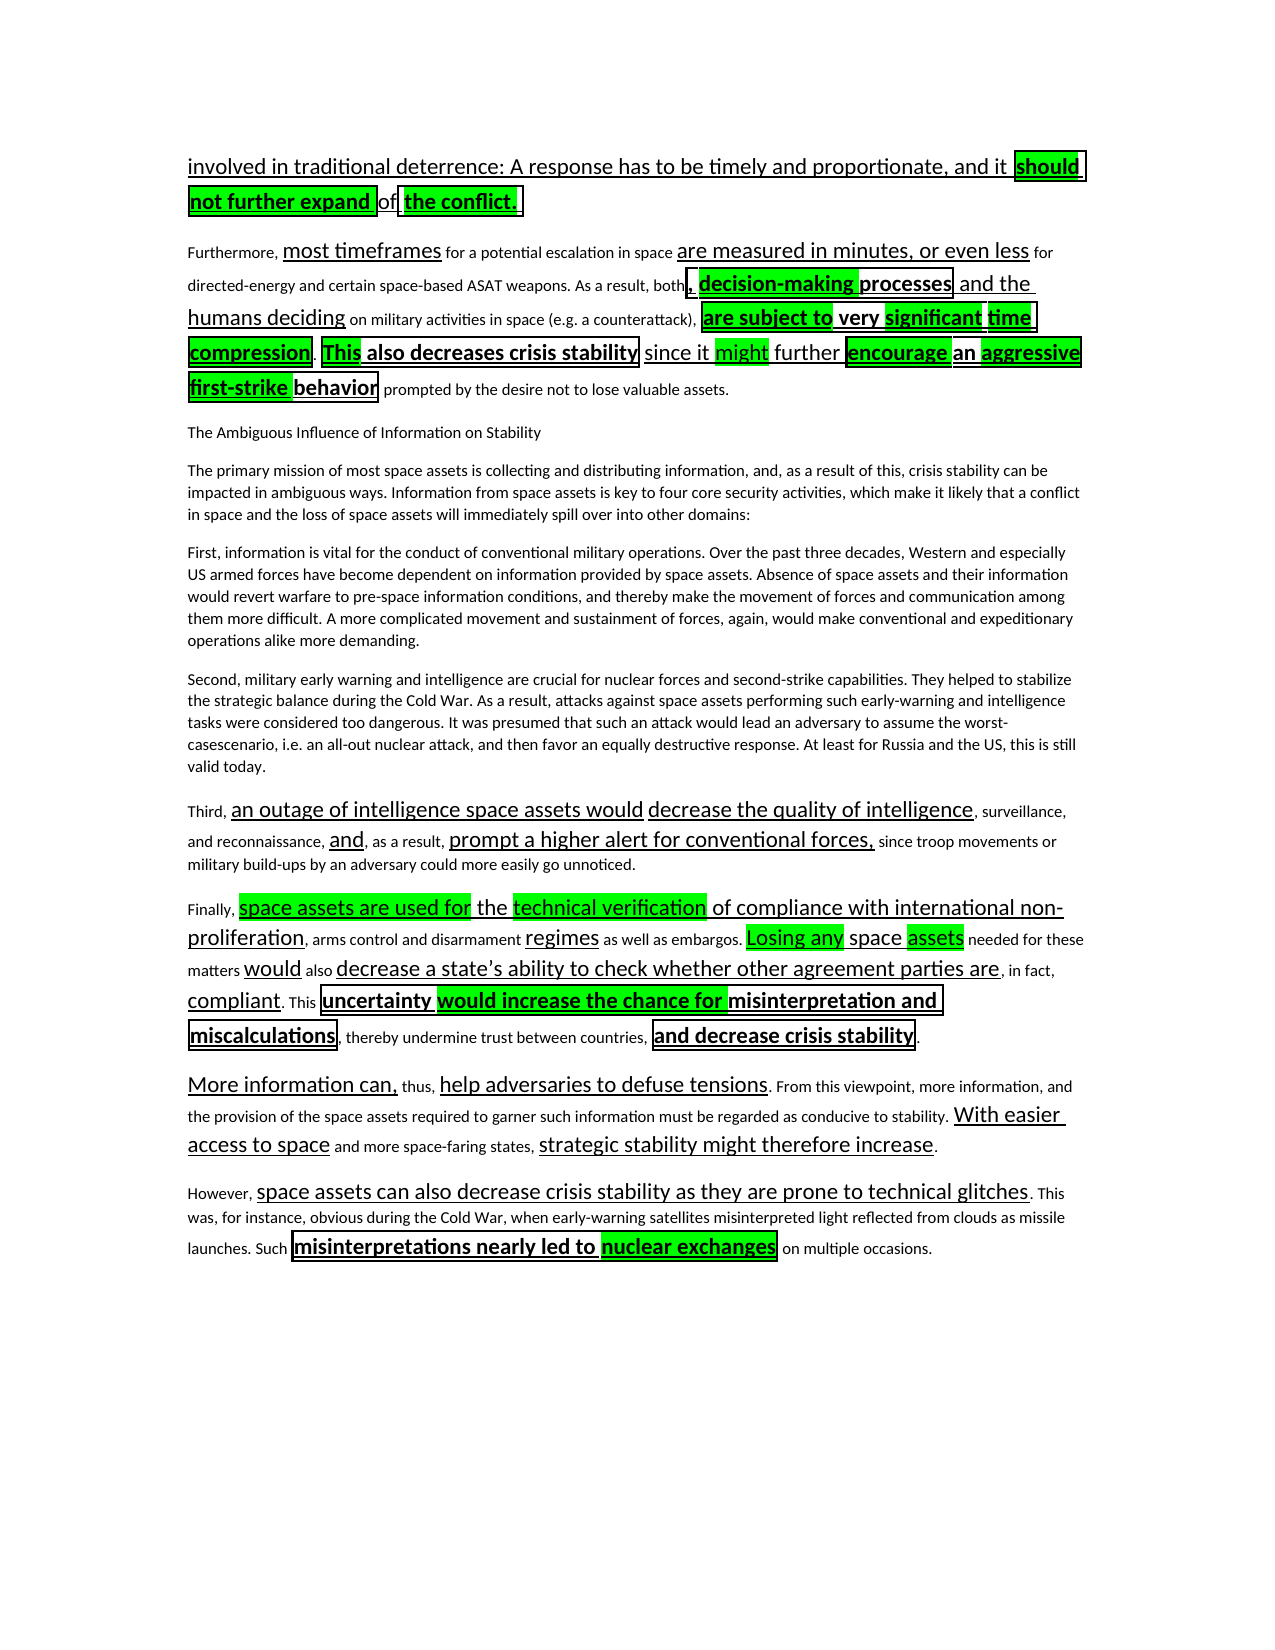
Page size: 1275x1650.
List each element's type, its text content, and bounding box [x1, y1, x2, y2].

text Second, military early warning and intelligence are crucial for nuclear forces and second-strike capabilities. They helped to stabilize the strategic balance during the Cold War. As a result, attacks against space assets performing such early-warning and intelligence tasks were considered too dangerous. It was presumed that such an attack would lead an adversary to assume the worst-casescenario, i.e. an all-out nuclear attack, and then favor an equally destructive response. At least for Russia and the US, this is still valid today. [187, 669, 1087, 777]
text The Ambiguous Influence of Information on Stability [187, 422, 1087, 442]
text Finally, space assets are used for the technical verification of compliance with international non-proliferation, arms control and disarmament regimes as well as embargos. Losing any space assets needed for these matters would also decrease a state’s ability to check whether other agreement parties are, in fact, compliant. This uncertainty would increase the chance for misinterpretation and miscalculations, thereby undermine trust between countries, and decrease crisis stability. [187, 893, 1087, 1051]
text More information can, thus, help adversaries to defuse tensions. From this viewpoint, more information, and the provision of the space assets required to garner such information must be regarded as conducive to stability. With easier access to space and more space-faring states, strategic stability might therefore increase. [187, 1070, 1087, 1159]
text Furthermore, most timeframes for a potential escalation in space are measured in minutes, or even less for directed-energy and certain space-based ASAT weapons. As a result, both, decision-making processes and the humans deciding on military activities in space (e.g. a counterattack), are subject to very significant time compression. This also decreases crisis stability since it might further encourage an aggressive first-strike behavior prompted by the desire not to lose valuable assets. [187, 236, 1087, 403]
text However, space assets can also decrease crisis stability as they are prone to technical glitches. This was, for instance, obvious during the Cold War, when early-warning satellites misinterpreted light reflected from clouds as missile launches. Such misinterpretations nearly led to nuclear exchanges on multiple occasions. [187, 1177, 1087, 1262]
text The primary mission of most space assets is collecting and distributing information, and, as a result of this, crisis stability can be impacted in ambiguous ways. Information from space assets is key to four core security activities, which make it likely that a conflict in space and the loss of space assets will immediately spill over into other domains: [187, 461, 1087, 524]
text First, information is vital for the conduct of conventional military operations. Over the past three decades, Western and especially US armed forces have become dependent on information provided by space assets. Absence of space assets and their information would revert warfare to pre-space information conditions, and thereby make the movement of forces and communication among them more difficult. A more complicated movement and sustainment of forces, again, would make conventional and expeditionary operations alike more demanding. [187, 543, 1087, 651]
text Third, an outage of intelligence space assets would decrease the quality of intelligence, surveillance, and reconnaissance, and, as a result, prompt a higher alert for conventional forces, since troop movements or military build-ups by an adversary could more easily go unnoticed. [187, 795, 1087, 875]
